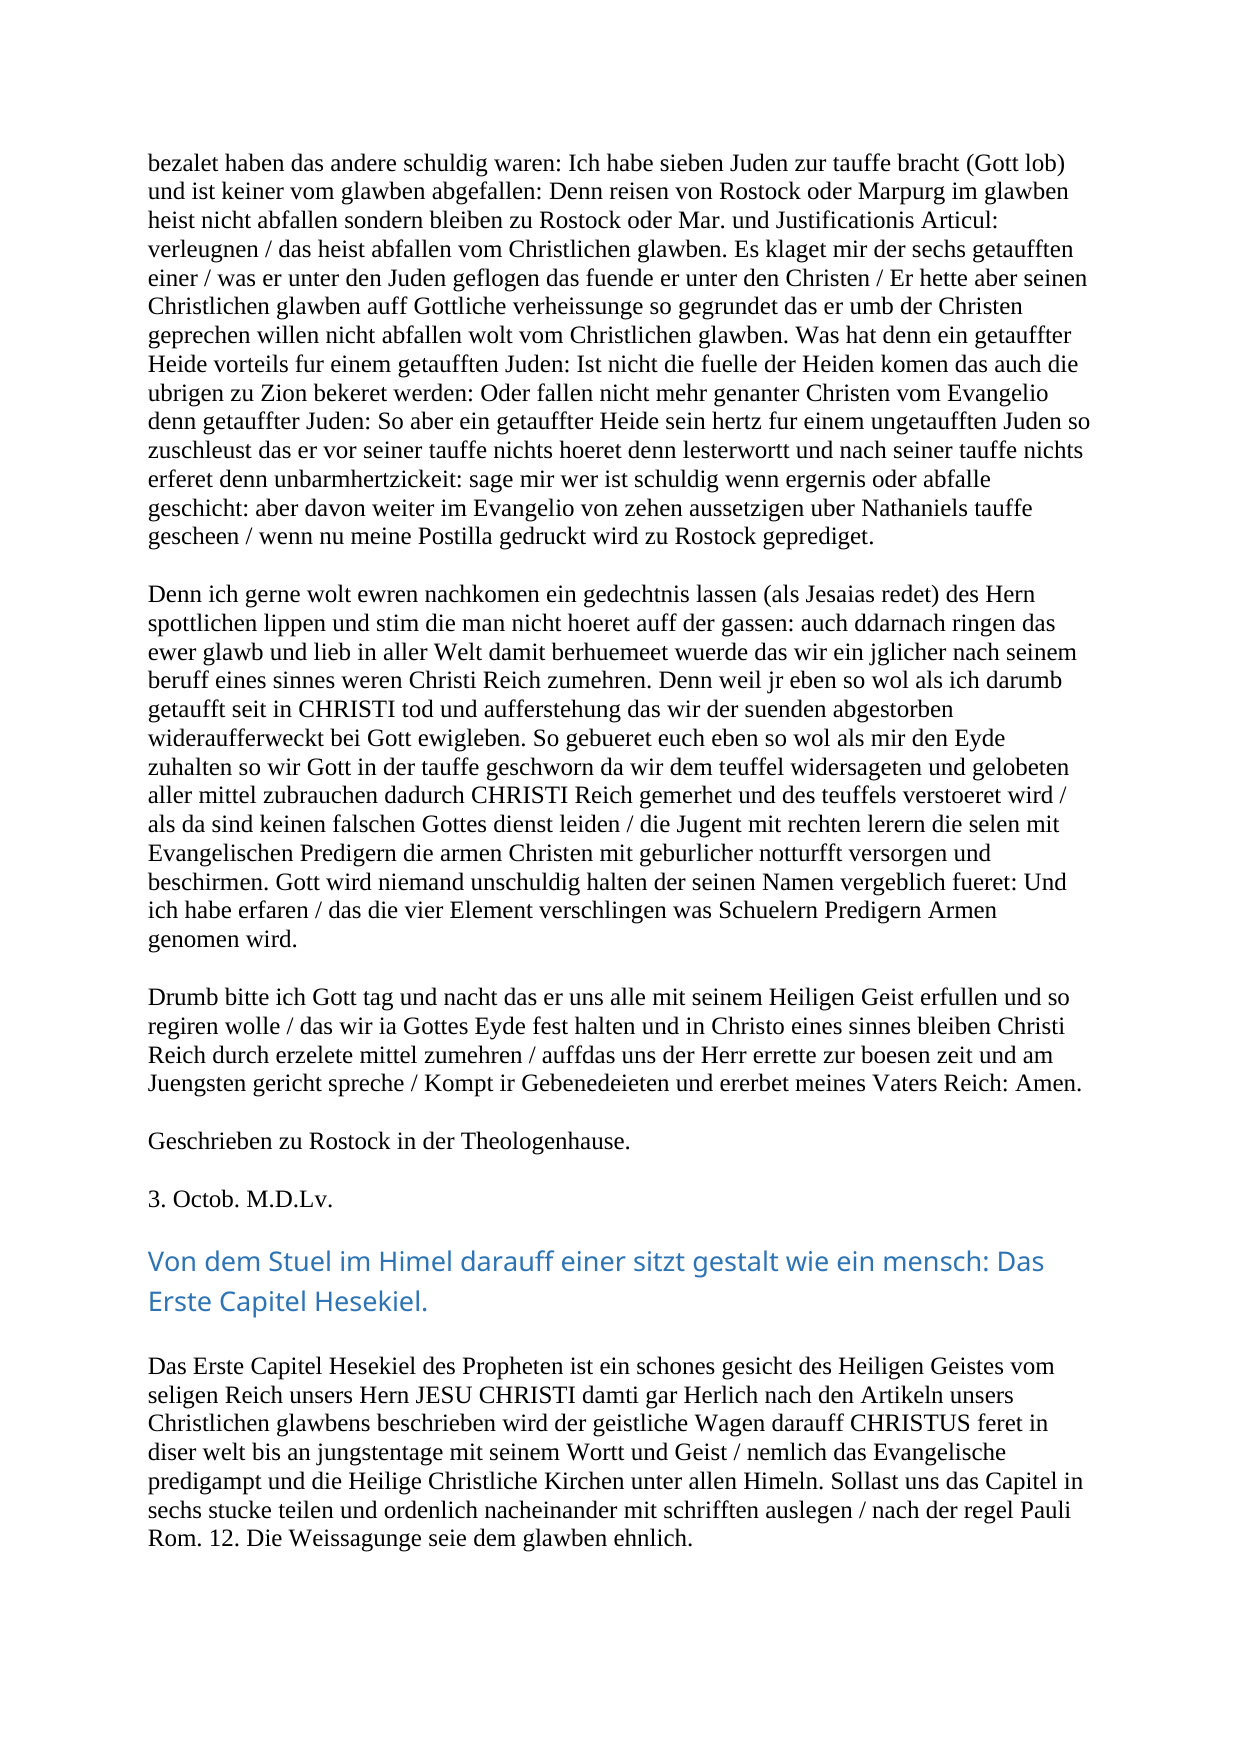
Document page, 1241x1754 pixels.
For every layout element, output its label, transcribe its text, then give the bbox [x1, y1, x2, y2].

text Geschrieben zu Rostock in der Theologenhause. [148, 1126, 1093, 1155]
text Denn ich gerne wolt ewren nachkomen ein gedechtnis lassen (als Jesaias redet) des Hern spottlichen lippen und stim die man nicht hoeret auff der gassen: auch ddarnach ringen das ewer glawb und lieb in aller Welt damit berhuemeet wuerde das wir ein jglicher nach seinem beruff eines sinnes weren Christi Reich zumehren. Denn weil jr eben so wol als ich darumb getaufft seit in CHRISTI tod und aufferstehung das wir der suenden abgestorben wideraufferweckt bei Gott ewigleben. So gebueret euch eben so wol als mir den Eyde zuhalten so wir Gott in der tauffe geschworn da wir dem teuffel widersageten und gelobeten aller mittel zubrauchen dadurch CHRISTI Reich gemerhet und des teuffels verstoeret wird / als da sind keinen falschen Gottes dienst leiden / die Jugent mit rechten lerern die selen mit Evangelischen Predigern die armen Christen mit geburlicher notturfft versorgen und beschirmen. Gott wird niemand unschuldig halten der seinen Namen vergeblich fueret: Und ich habe erfaren / das die vier Element verschlingen was Schuelern Predigern Armen genomen wird. [148, 579, 1093, 953]
text Das Erste Capitel Hesekiel des Propheten ist ein schones gesicht des Heiligen Geistes vom seligen Reich unsers Hern JESU CHRISTI damti gar Herlich nach den Artikeln unsers Christlichen glawbens beschrieben wird der geistliche Wagen darauff CHRISTUS feret in diser welt bis an jungstentage mit seinem Wortt und Geist / nemlich das Evangelische predigampt und die Heilige Christliche Kirchen unter allen Himeln. Sollast uns das Capitel in sechs stucke teilen und ordenlich nacheinander mit schrifften auslegen / nach der regel Pauli Rom. 12. Die Weissagunge seie dem glawben ehnlich. [148, 1351, 1093, 1552]
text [148, 148, 1093, 550]
subtitle Von dem Stuel im Himel darauff einer sitzt gestalt wie ein mensch: Das Erste Capitel Hesekiel. [148, 1242, 1093, 1319]
text 3. Octob. M.D.Lv. [148, 1184, 1093, 1213]
text Drumb bitte ich Gott tag und nacht das er uns alle mit seinem Heiligen Geist erfullen und so regiren wolle / das wir ia Gottes Eyde fest halten und in Christo eines sinnes bleiben Christi Reich durch erzelete mittel zumehren / auffdas uns der Herr errette zur boesen zeit und am Juengsten gericht spreche / Kompt ir Gebenedeieten und ererbet meines Vaters Reich: Amen. [148, 982, 1093, 1097]
